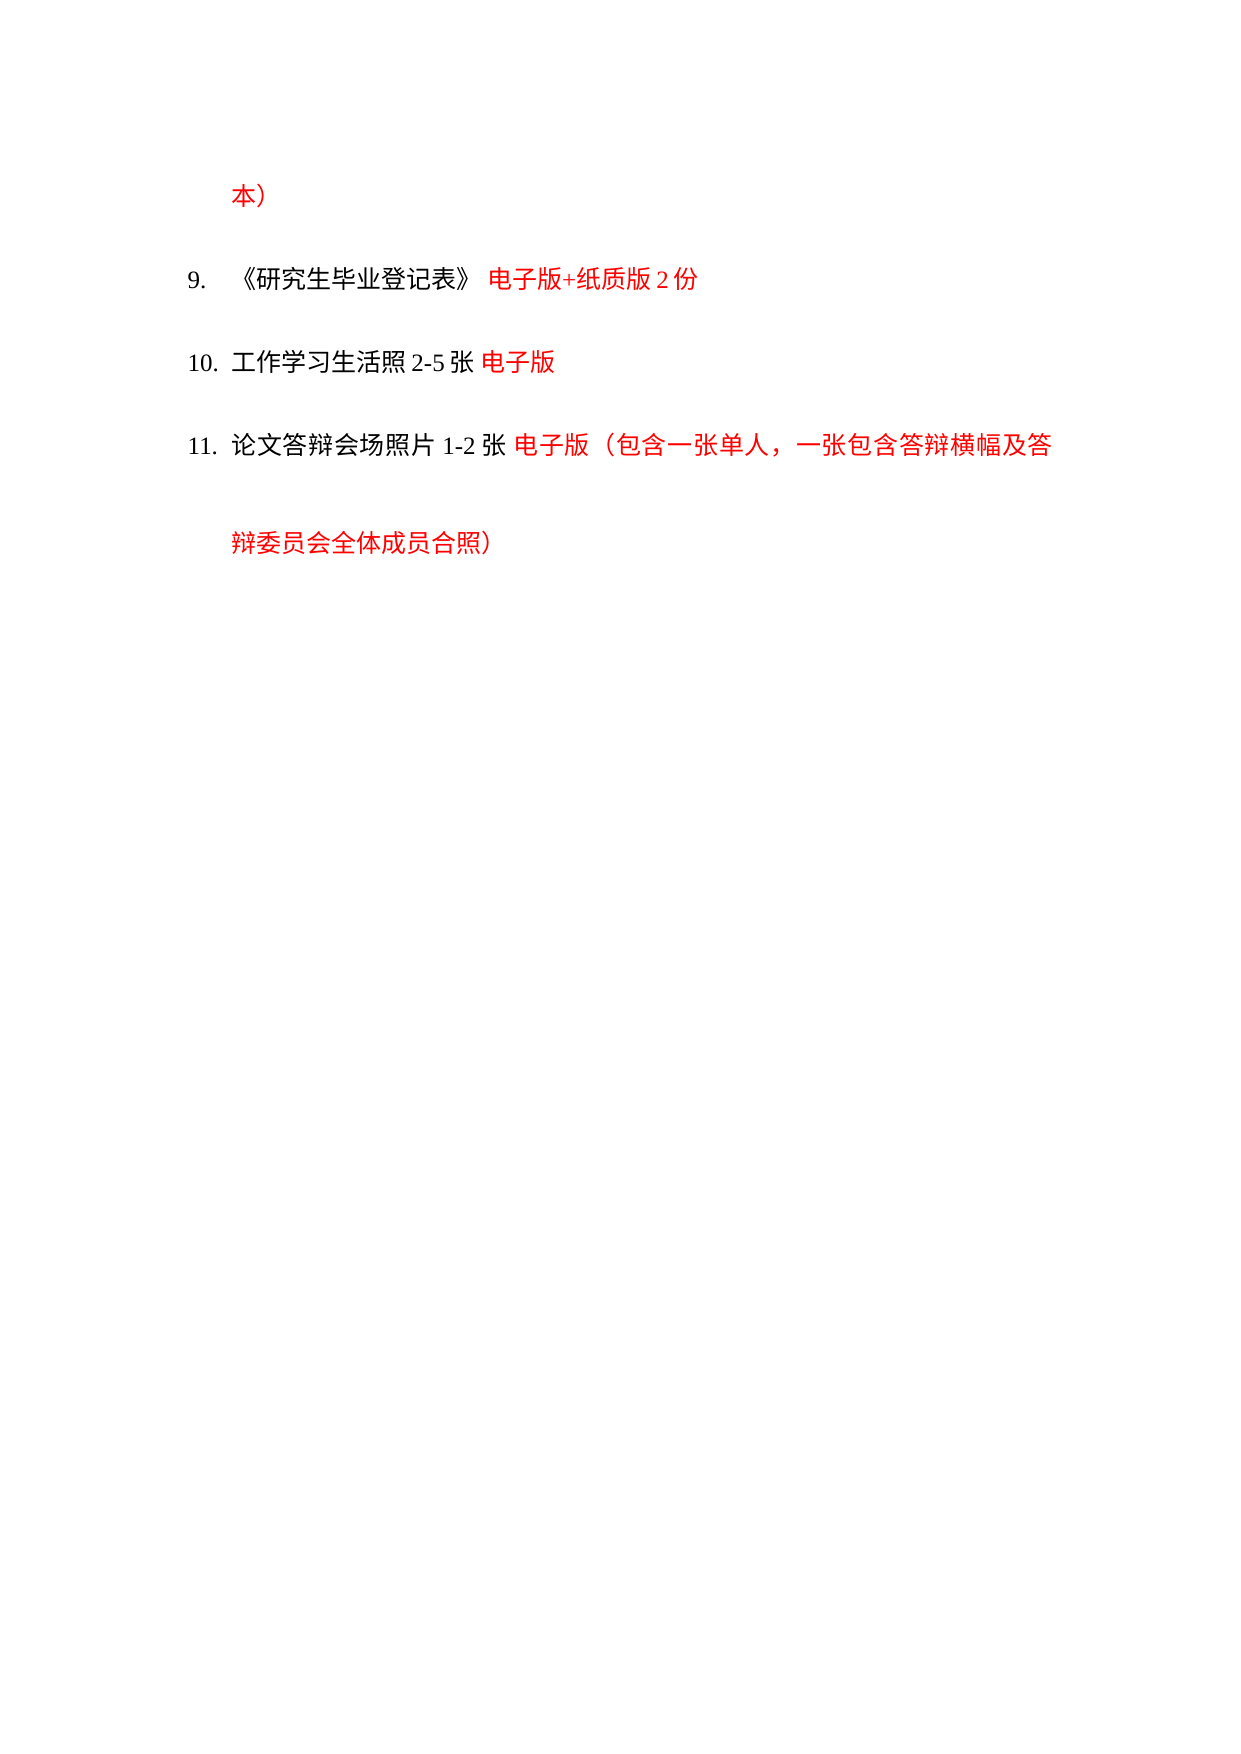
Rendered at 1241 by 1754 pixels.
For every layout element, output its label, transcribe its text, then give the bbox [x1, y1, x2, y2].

list 工作学习生活照2-5张 电子版 [187, 328, 1053, 393]
list 《研究生毕业登记表》 电子版+纸质版2份 [187, 245, 1053, 310]
list 论文答辩会场照片1-2张 电子版（包含一张单人，一张包含答辩横幅及答辩委员会全体成员合照） [187, 411, 1053, 574]
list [187, 162, 1053, 227]
